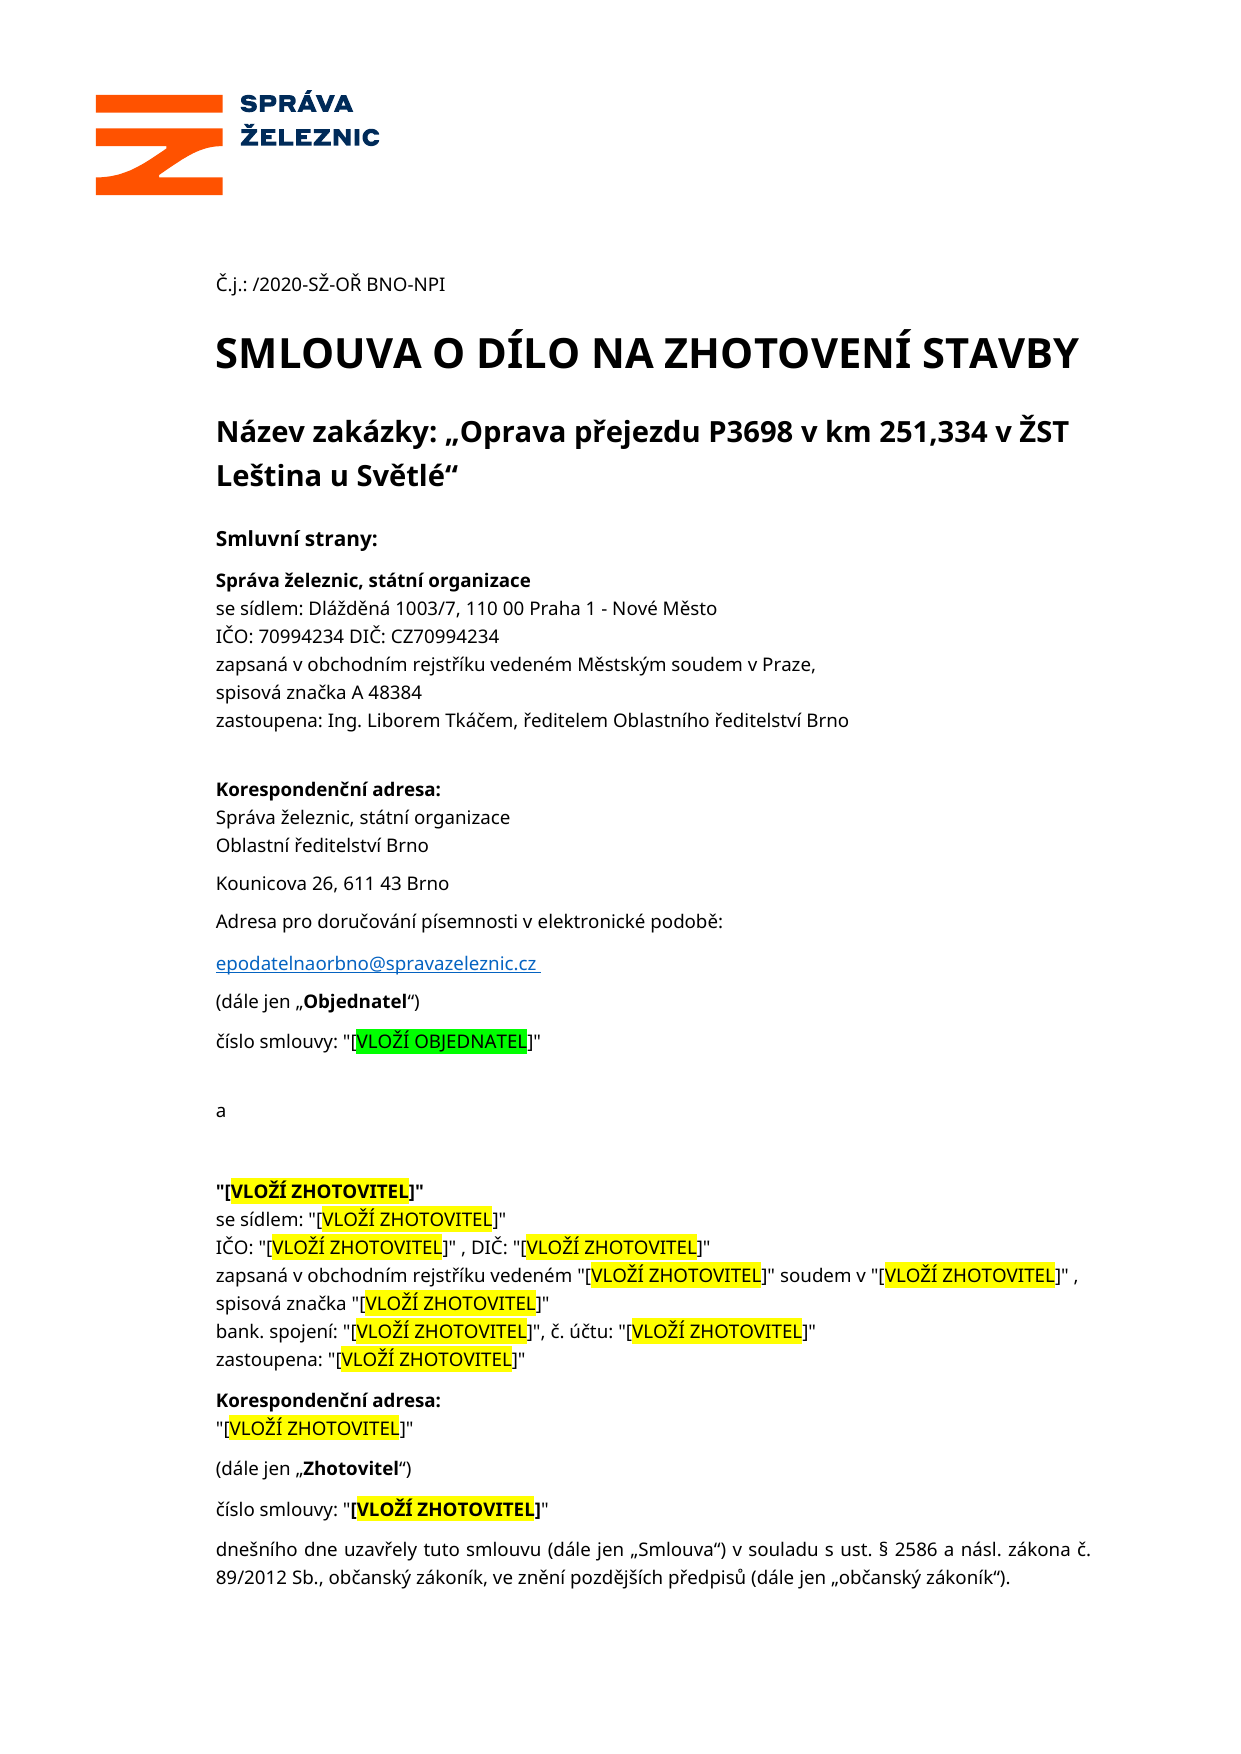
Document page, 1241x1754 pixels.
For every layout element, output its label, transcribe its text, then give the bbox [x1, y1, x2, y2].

text epodatelnaorbno@spravazeleznic.cz [216, 950, 1093, 976]
text (dále jen „Objednatel“) [216, 988, 1093, 1014]
text číslo smlouvy: "[VLOŽÍ OBJEDNATEL]" [527, 1029, 1093, 1054]
text zastoupena: "[VLOŽÍ ZHOTOVITEL]" [216, 1346, 341, 1372]
text Korespondenční adresa: [216, 776, 1093, 802]
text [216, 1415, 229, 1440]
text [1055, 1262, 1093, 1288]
text SMLOUVA O DÍLO NA ZHOTOVENÍ STAVBY [216, 324, 1093, 381]
text Adresa pro doručování písemnosti v elektronické podobě: [216, 908, 1093, 934]
text Smluvní strany: [216, 524, 1093, 552]
text IČO: 70994234 DIČ: CZ70994234 [216, 624, 1093, 649]
text a [216, 1097, 1093, 1123]
text se sídlem: "[VLOŽÍ ZHOTOVITEL]" [216, 1206, 322, 1232]
text Kounicova 26, 611 43 Brno [216, 870, 1093, 896]
text Oblastní ředitelství Brno [216, 832, 1093, 858]
text spisová značka "[VLOŽÍ ZHOTOVITEL]" [216, 1290, 365, 1316]
text číslo smlouvy: "[VLOŽÍ ZHOTOVITEL]" [216, 1496, 357, 1521]
text (dále jen „Zhotovitel“) [216, 1455, 1093, 1481]
text zastoupena: Ing. Liborem Tkáčem, ředitelem Oblastního ředitelství Brno [216, 708, 1093, 733]
text dnešního dne uzavřely tuto smlouvu (dále jen „Smlouva“) v souladu s ust. § 2586 a násl. zákona č. 89/2012 Sb., občanský zákoník, ve znění pozdějších předpisů (dále jen „občanský zákoník“). [216, 1536, 1093, 1590]
text IČO: "[VLOŽÍ ZHOTOVITEL]" , DIČ: "[VLOŽÍ ZHOTOVITEL]" [697, 1234, 1093, 1260]
text Korespondenční adresa: [216, 1387, 1093, 1412]
text Správa železnic, státní organizace [216, 568, 1093, 593]
text zastoupena: "[VLOŽÍ ZHOTOVITEL]" [512, 1346, 1093, 1372]
text Správa železnic, státní organizace [216, 804, 1093, 830]
text se sídlem: "[VLOŽÍ ZHOTOVITEL]" [492, 1206, 1093, 1232]
text spisová značka A 48384 [216, 680, 1093, 705]
text se sídlem: Dlážděná 1003/7, 110 00 Praha 1 - Nové Město [216, 596, 1093, 621]
text spisová značka "[VLOŽÍ ZHOTOVITEL]" [536, 1290, 1093, 1316]
text č.j.: /2020-SŽ-OŘ BNO-NPI [216, 271, 1093, 297]
text zapsaná v obchodním rejstříku vedeném Městským soudem v Praze, [216, 652, 1093, 677]
text "[VLOŽÍ ZHOTOVITEL]" [399, 1415, 1093, 1440]
text bank. spojení: "[VLOŽÍ ZHOTOVITEL]", č. účtu: "[VLOŽÍ ZHOTOVITEL]" [802, 1318, 1093, 1344]
text číslo smlouvy: "[VLOŽÍ ZHOTOVITEL]" [534, 1496, 1093, 1521]
text číslo smlouvy: "[VLOŽÍ OBJEDNATEL]" [216, 1029, 356, 1054]
text Název zakázky: „Oprava přejezdu P3698 v km 251,334 v ŽST Leština u Světlé“ [216, 412, 1093, 495]
text zapsaná v obchodním rejstříku vedeném "[VLOŽÍ ZHOTOVITEL]" soudem v "[VLOŽÍ ZHOTOVITEL]" , [216, 1262, 591, 1288]
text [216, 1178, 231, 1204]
text "[VLOŽÍ ZHOTOVITEL]" [409, 1178, 1093, 1204]
